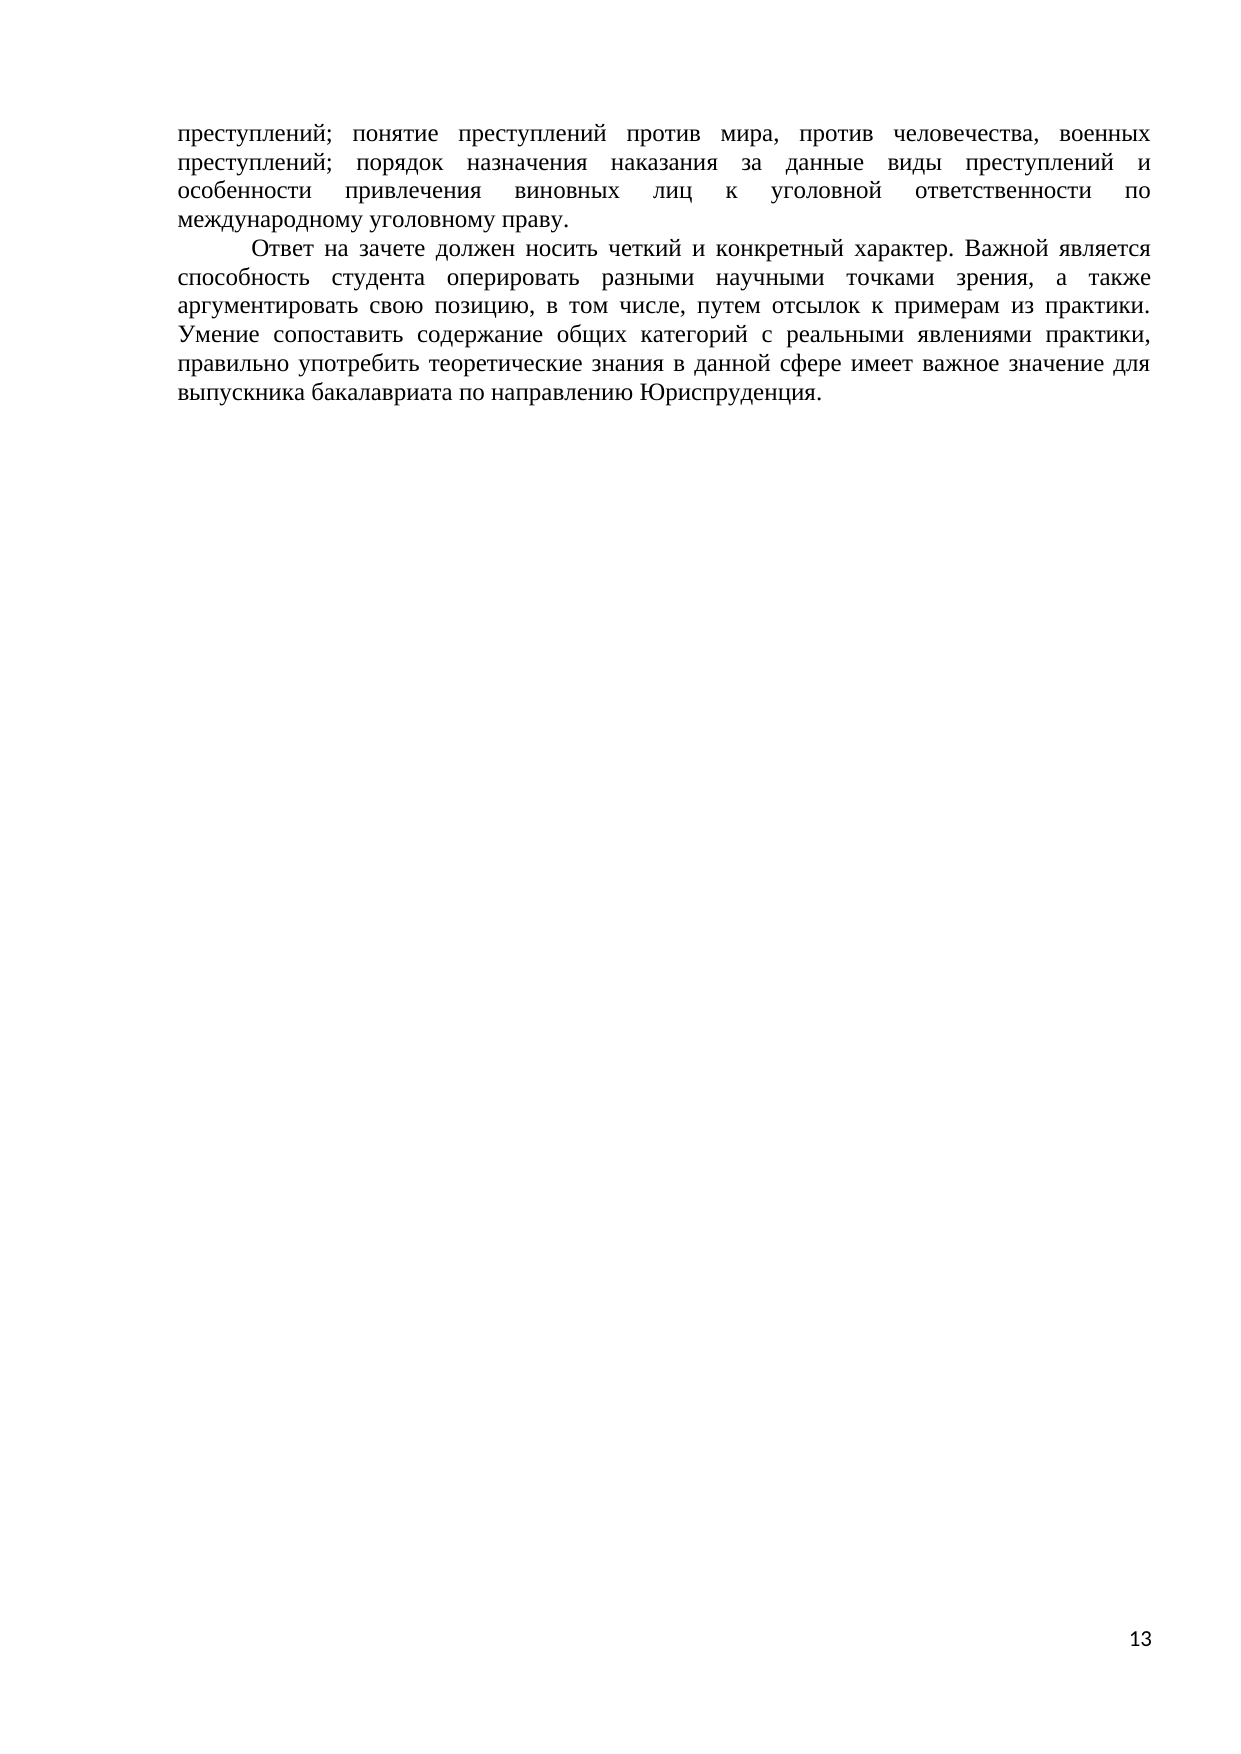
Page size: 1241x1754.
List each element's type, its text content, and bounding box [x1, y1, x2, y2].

text Ответ на зачете должен носить четкий и конкретный характер. Важной является способность студента оперировать разными научными точками зрения, а также аргументировать свою позицию, в том числе, путем отсылок к примерам из практики. Умение сопоставить содержание общих категорий с реальными явлениями практики, правильно употребить теоретические знания в данной сфере имеет важное значение для выпускника бакалавриата по направлению Юриспруденция. [177, 233, 1152, 406]
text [177, 118, 1152, 233]
